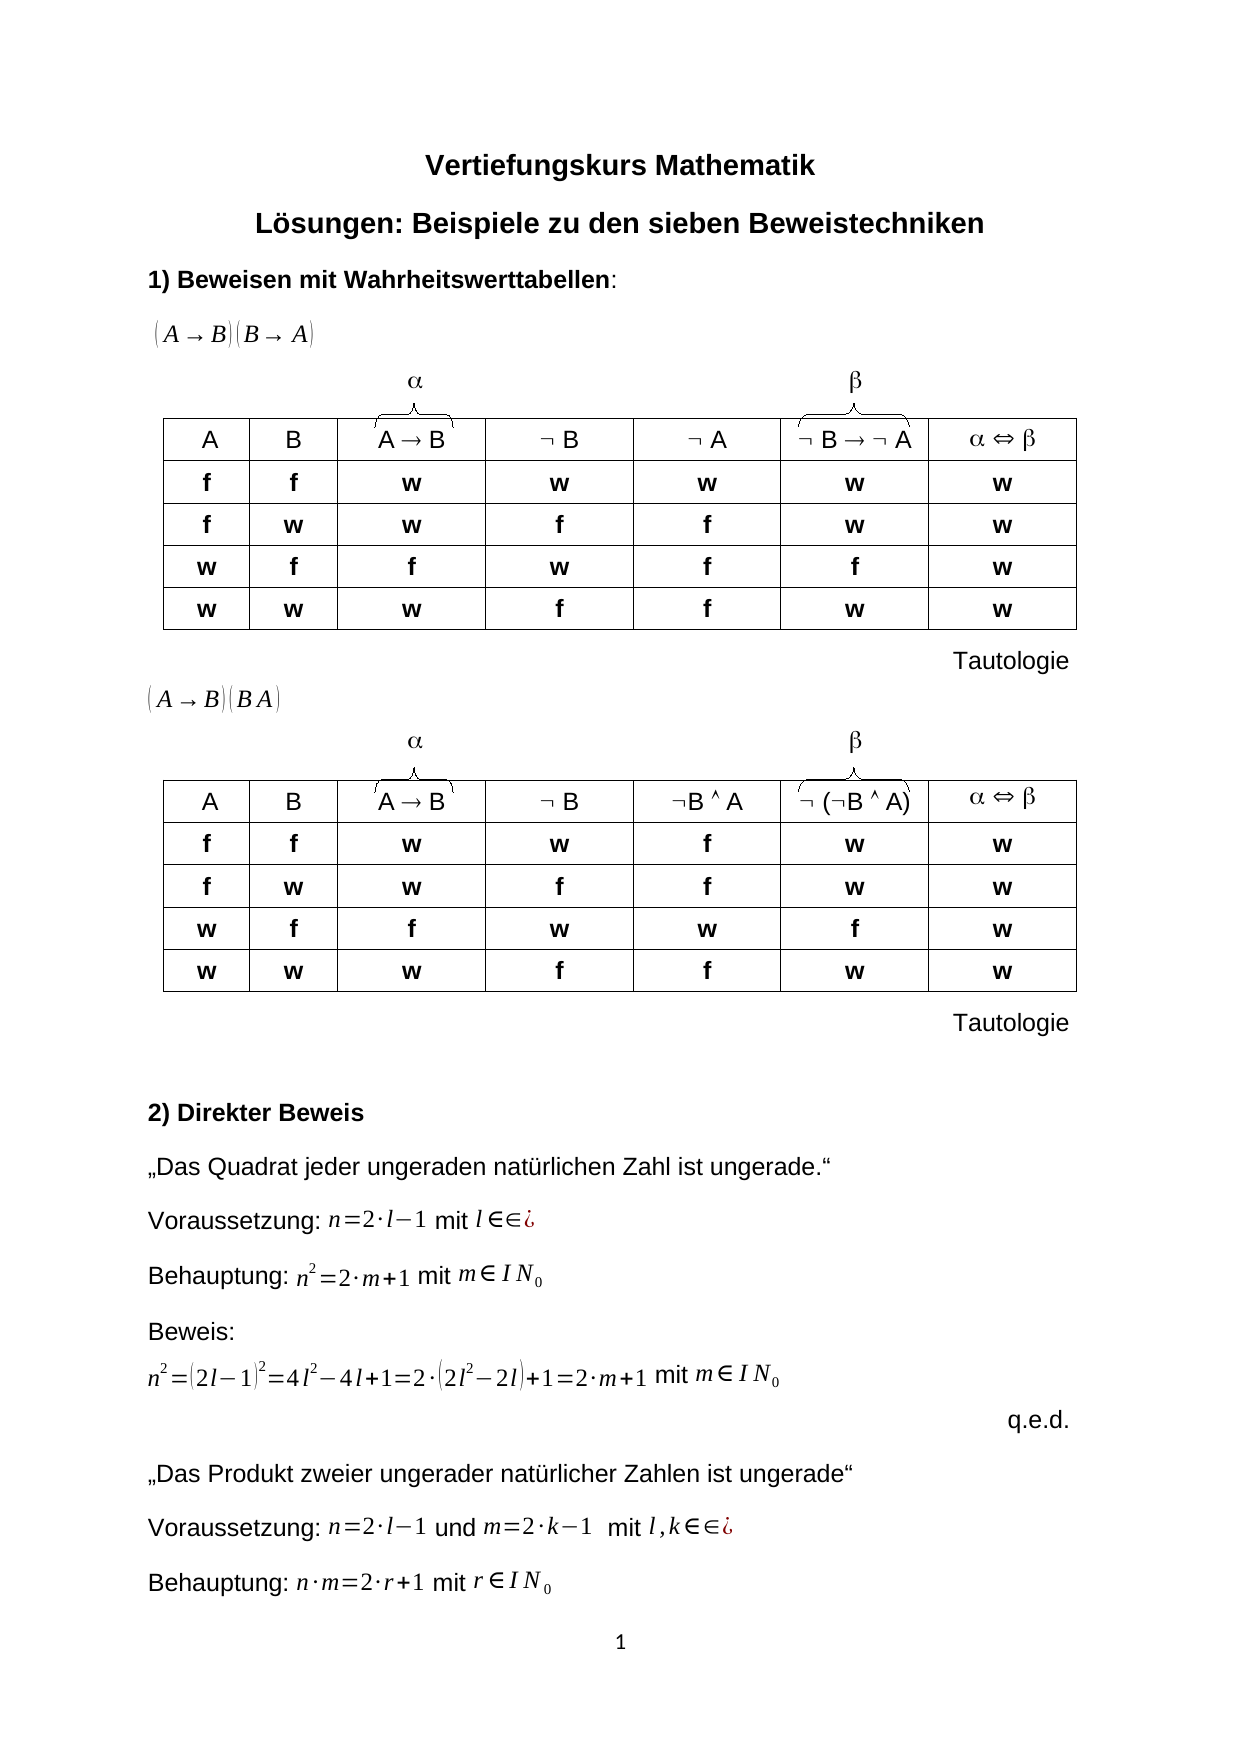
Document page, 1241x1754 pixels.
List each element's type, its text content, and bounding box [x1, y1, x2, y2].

table_header B [486, 419, 633, 460]
table_cell f [486, 504, 633, 545]
table_cell w [634, 908, 780, 949]
table_cell w [338, 823, 485, 864]
table_header [929, 419, 1076, 460]
table_cell f [250, 908, 337, 949]
table_cell w [781, 588, 928, 629]
table_cell w [929, 950, 1076, 991]
table_cell w [634, 461, 780, 502]
table_cell f [634, 504, 780, 545]
text mit [148, 1358, 1093, 1392]
table_header B A [634, 781, 780, 822]
table_cell w [781, 823, 928, 864]
table_cell f [250, 546, 337, 587]
table_cell w [929, 546, 1076, 587]
table_cell w [781, 461, 928, 502]
table_cell f [486, 865, 633, 907]
table_cell f [338, 908, 485, 949]
table_cell w [929, 588, 1076, 629]
table_cell w [781, 504, 928, 545]
table_cell f [164, 461, 249, 502]
table_cell f [781, 908, 928, 949]
table_header [929, 781, 1076, 822]
text „Das Produkt zweier ungerader natürlicher Zahlen ist ungerade“ [148, 1459, 1093, 1487]
table_cell f [486, 588, 633, 629]
table_cell w [250, 588, 337, 629]
table_cell w [164, 546, 249, 587]
table_cell f [634, 950, 780, 991]
table_header (B A) [781, 781, 928, 822]
table_header A B [338, 419, 485, 460]
text Behauptung: mit [148, 1259, 1093, 1292]
table_cell f [164, 823, 249, 864]
table_cell w [338, 865, 485, 907]
table_cell f [250, 461, 337, 502]
table_cell f [164, 504, 249, 545]
table_cell w [929, 504, 1076, 545]
table_cell w [164, 950, 249, 991]
table_header B [250, 781, 337, 822]
text 1) Beweisen mit Wahrheitswerttabellen: [148, 265, 1093, 293]
table_cell w [164, 908, 249, 949]
text Lösungen: Beispiele zu den sieben Beweistechniken [148, 206, 1093, 240]
table_cell f [250, 823, 337, 864]
table_header A [164, 419, 249, 460]
table_cell f [634, 588, 780, 629]
table_cell w [929, 823, 1076, 864]
table_header A [164, 781, 249, 822]
text Beweis: [148, 1317, 1093, 1345]
table_cell w [486, 908, 633, 949]
table_cell w [929, 865, 1076, 907]
table_cell w [338, 504, 485, 545]
table_cell w [338, 950, 485, 991]
text q.e.d. [148, 1405, 1093, 1434]
text „Das Quadrat jeder ungeraden natürlichen Zahl ist ungerade.“ [148, 1152, 1093, 1181]
table_cell w [338, 461, 485, 502]
table_cell w [781, 865, 928, 907]
table_cell w [486, 823, 633, 864]
table_cell f [634, 823, 780, 864]
table_cell w [250, 504, 337, 545]
table_cell f [338, 546, 485, 587]
table_cell w [250, 865, 337, 907]
table_header B [250, 419, 337, 460]
table_cell f [164, 865, 249, 907]
text Voraussetzung: und mit [148, 1512, 1093, 1541]
table_cell w [486, 461, 633, 502]
table_cell w [781, 950, 928, 991]
table_cell w [338, 588, 485, 629]
table_cell f [634, 865, 780, 907]
table_header A [634, 419, 780, 460]
table_cell w [929, 908, 1076, 949]
table_cell f [781, 546, 928, 587]
table_cell w [250, 950, 337, 991]
table_cell f [486, 950, 633, 991]
table_header A B [338, 781, 485, 822]
text Vertiefungskurs Mathematik [148, 148, 1093, 181]
table_header B A [781, 419, 928, 460]
table_cell w [164, 588, 249, 629]
text Voraussetzung: mit [148, 1206, 1093, 1234]
table_cell w [486, 546, 633, 587]
table_header B [486, 781, 633, 822]
table_cell f [634, 546, 780, 587]
text Behauptung: mit [148, 1566, 1093, 1598]
text 2) Direkter Beweis [148, 1098, 1093, 1127]
table_cell w [929, 461, 1076, 502]
